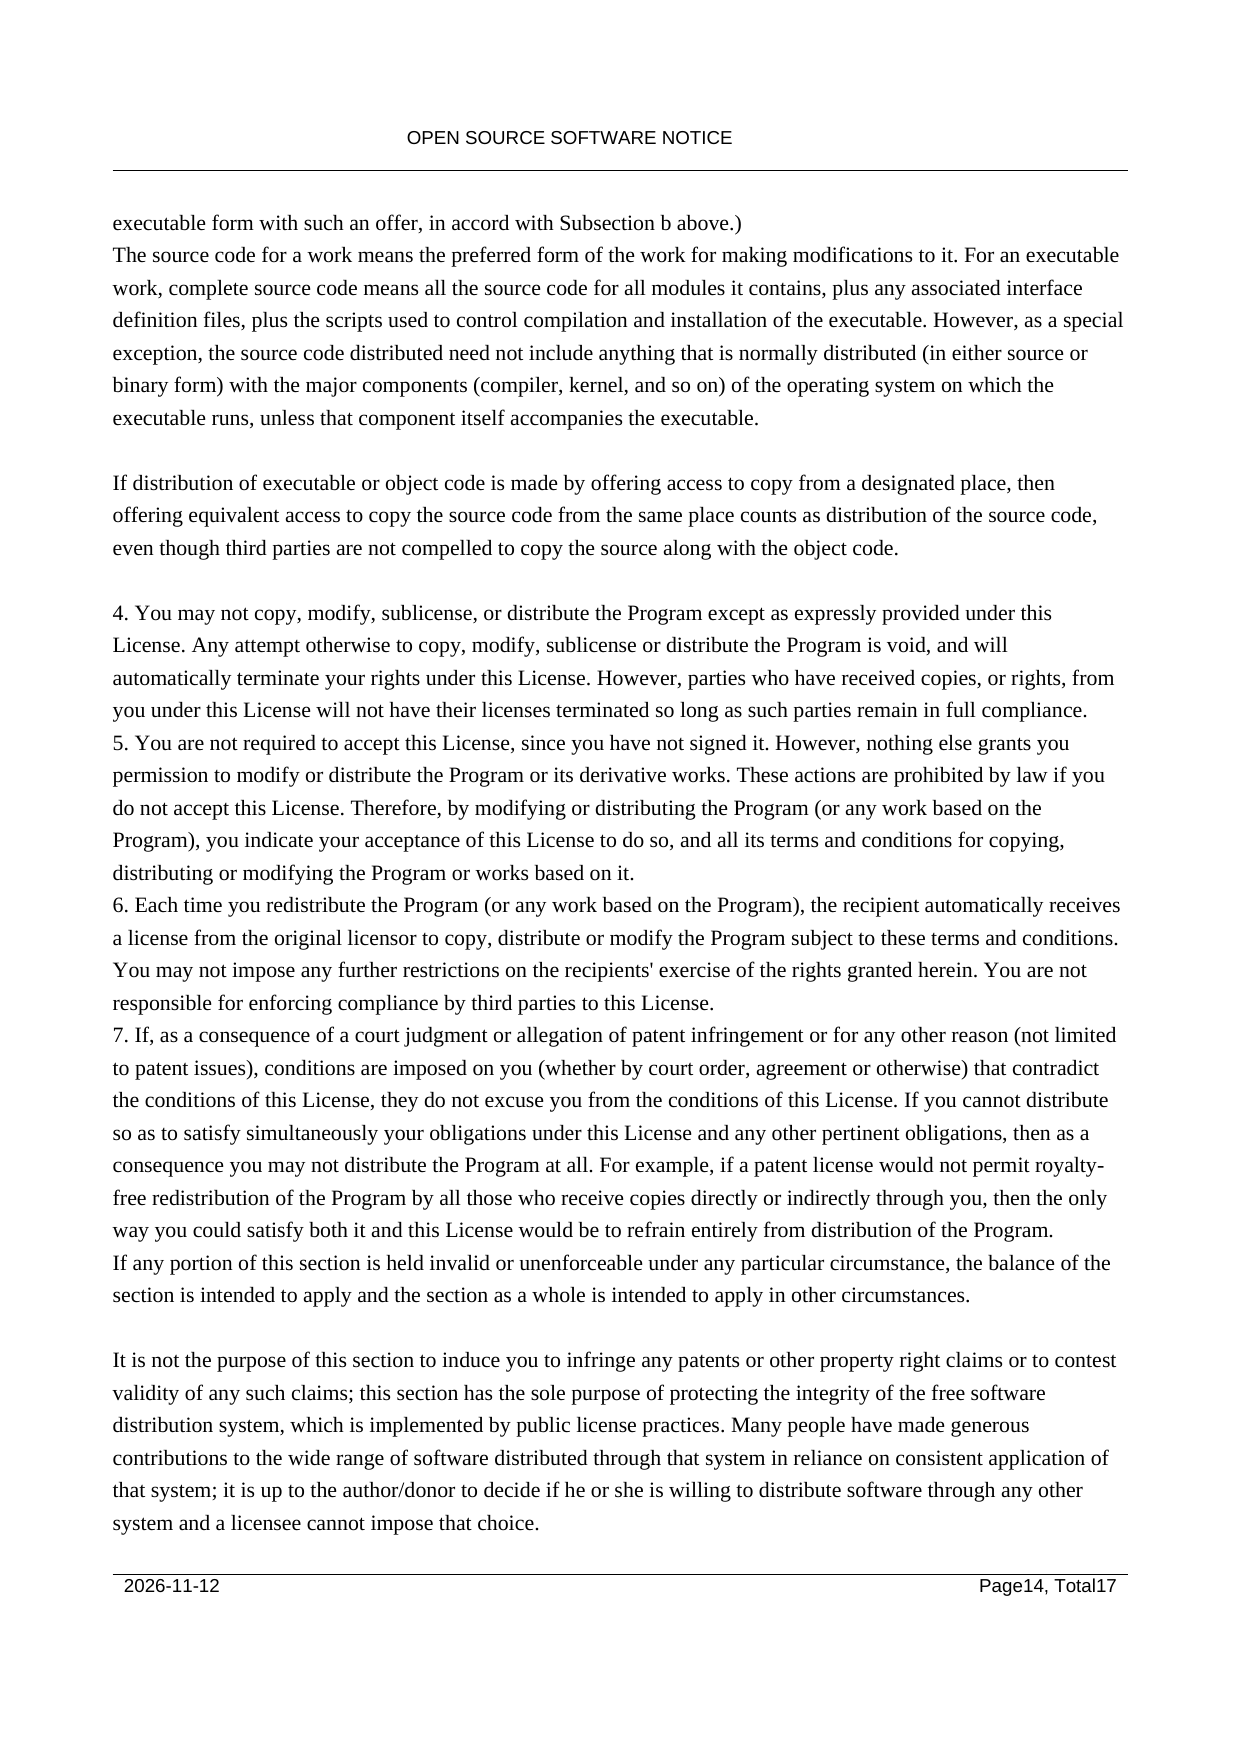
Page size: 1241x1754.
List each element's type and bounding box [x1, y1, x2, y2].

text [112, 206, 1128, 1539]
